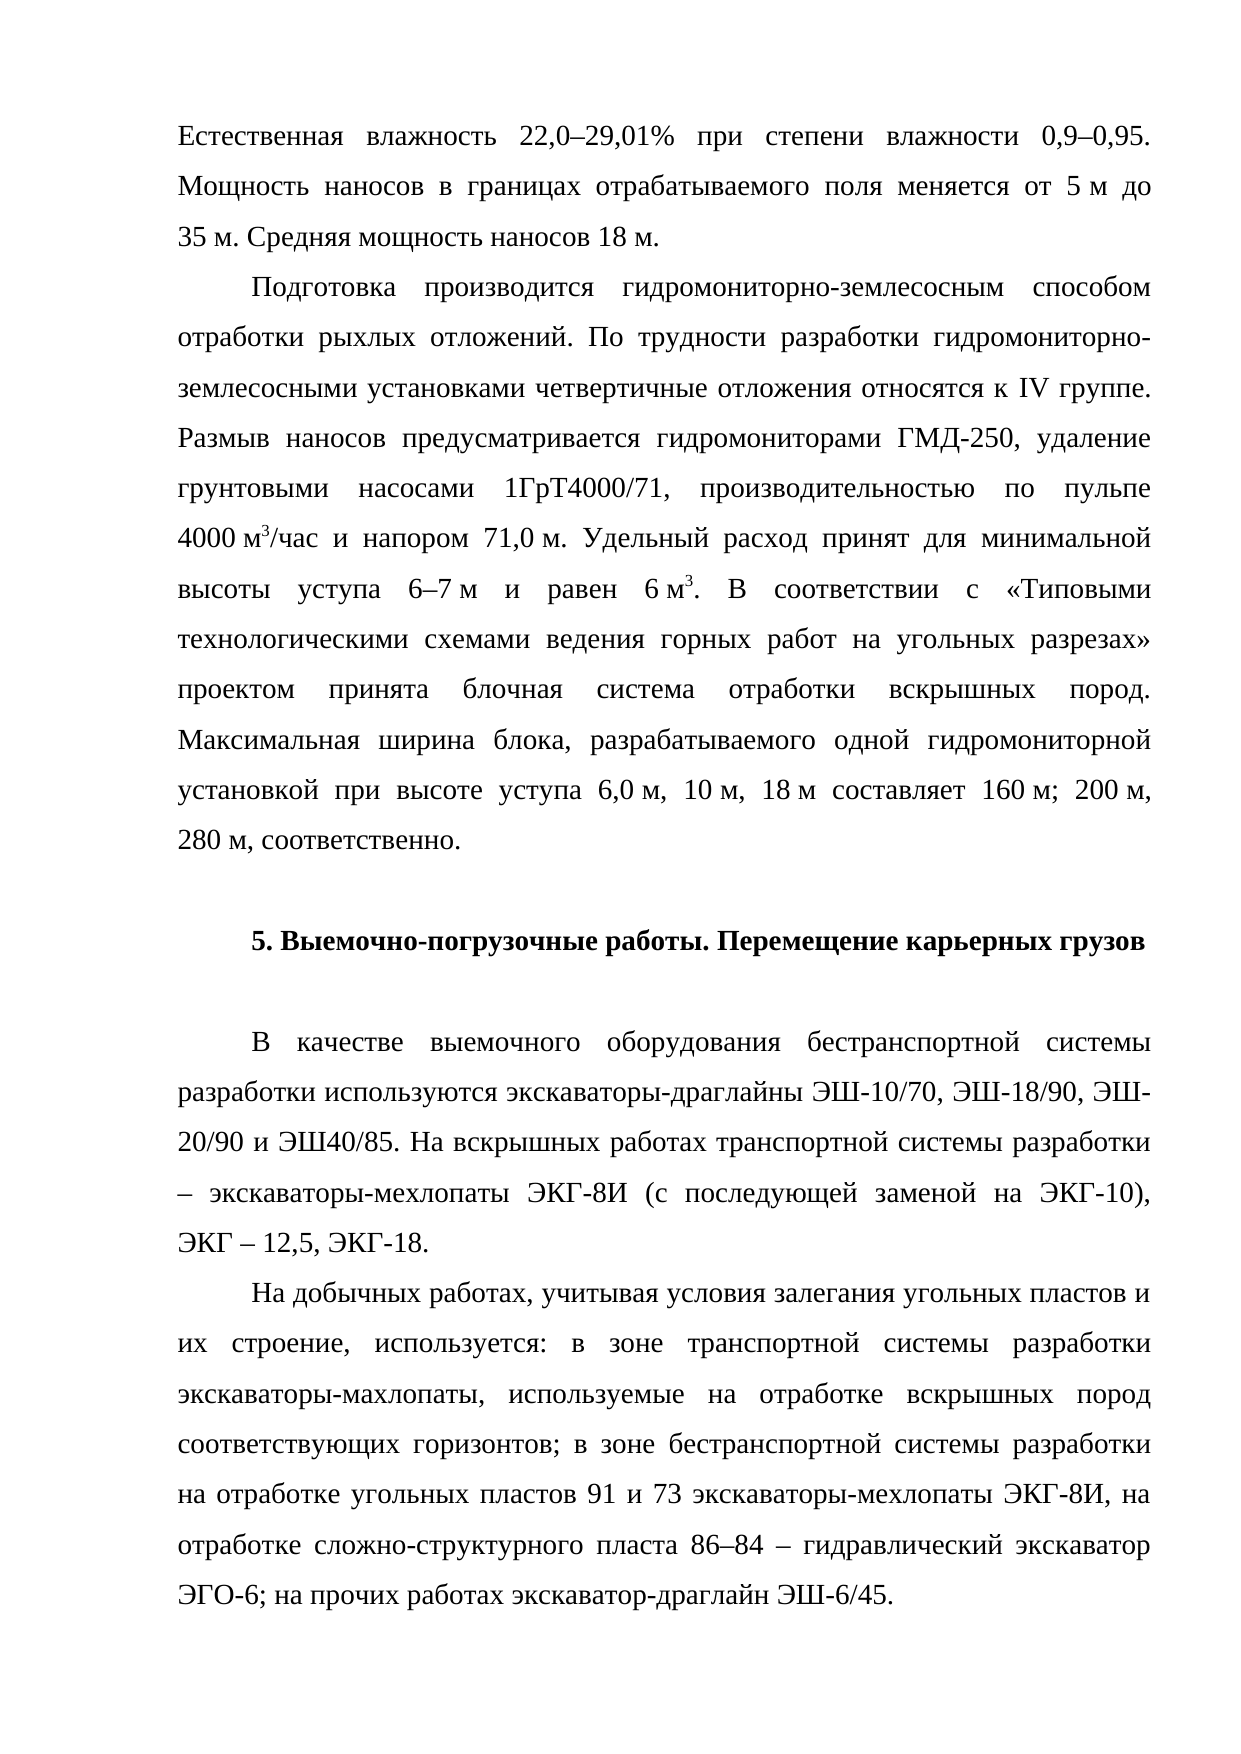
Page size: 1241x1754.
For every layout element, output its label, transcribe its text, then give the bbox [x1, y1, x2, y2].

text 5. Выемочно-погрузочные работы. Перемещение карьерных грузов [177, 923, 1152, 957]
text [177, 118, 1152, 252]
text Подготовка производится гидромониторно-землесосным способом отработки рыхлых отложений. По трудности разработки гидромониторно-землесосными установками четвертичные отложения относятся к IV группе. Размыв наносов предусматривается гидромониторами ГМД-250, удаление грунтовыми насосами 1ГрТ4000/71, производительностью по пульпе 4000 м3/час и напором 71,0 м. Удельный расход принят для минимальной высоты уступа 6–7 м и равен 6 м3. В соответствии с «Типовыми технологическими схемами ведения горных работ на угольных разрезах» проектом принята блочная система отработки вскрышных пород. Максимальная ширина блока, разрабатываемого одной гидромониторной установкой при высоте уступа 6,0 м, 10 м, 18 м составляет 160 м; 200 м, 280 м, соответственно. [177, 269, 1152, 856]
text На добычных работах, учитывая условия залегания угольных пластов и их строение, используется: в зоне транспортной системы разработки экскаваторы-махлопаты, используемые на отработке вскрышных пород соответствующих горизонтов; в зоне бестранспортной системы разработки на отработке угольных пластов 91 и 73 экскаваторы-мехлопаты ЭКГ-8И, на отработке сложно-структурного пласта 86–84 – гидравлический экскаватор ЭГО-6; на прочих работах экскаватор-драглайн ЭШ-6/45. [177, 1275, 1152, 1611]
text В качестве выемочного оборудования бестранспортной системы разработки используются экскаваторы-драглайны ЭШ-10/70, ЭШ-18/90, ЭШ-20/90 и ЭШ40/85. На вскрышных работах транспортной системы разработки – экскаваторы-мехлопаты ЭКГ-8И (с последующей заменой на ЭКГ-10), ЭКГ – 12,5, ЭКГ-18. [177, 1024, 1152, 1258]
